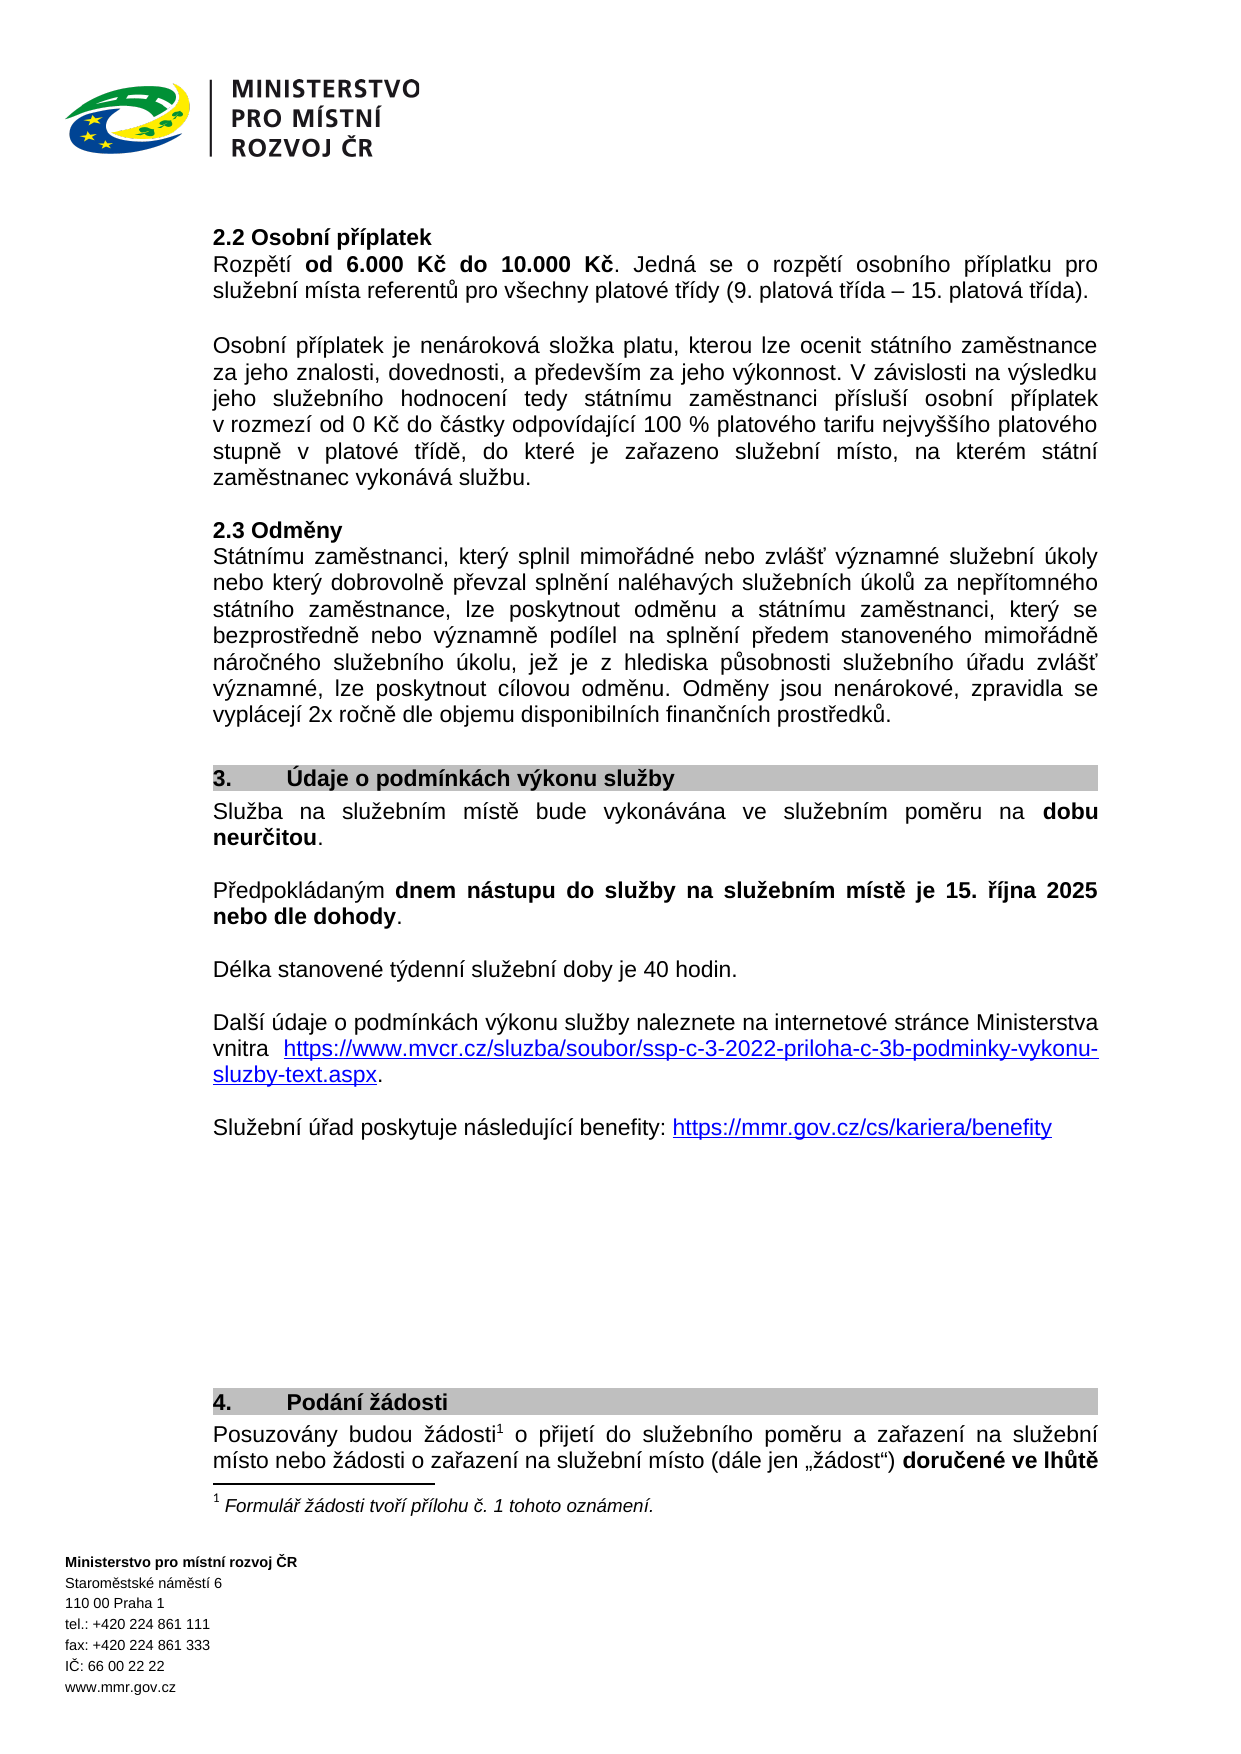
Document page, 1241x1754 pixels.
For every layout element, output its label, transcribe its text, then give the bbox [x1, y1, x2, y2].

picture [65, 79, 420, 157]
text Předpokládaným dnem nástupu do služby na služebním místě je 15. října 2025 nebo dle dohody. [213, 877, 1098, 929]
text Služební úřad poskytuje následující benefity: https://mmr.gov.cz/cs/kariera/benefity [213, 1114, 1098, 1140]
text 2.3 Odměny [213, 517, 1098, 543]
text Osobní příplatek je nenároková složka platu, kterou lze ocenit státního zaměstnance za jeho znalosti, dovednosti, a především za jeho výkonnost. V závislosti na výsledku jeho služebního hodnocení tedy státnímu zaměstnanci přísluší osobní příplatek v rozmezí od 0 Kč do částky odpovídající 100 % platového tarifu nejvyššího platového stupně v platové třídě, do které je zařazeno služební místo, na kterém státní zaměstnanec vykonává službu. [213, 332, 1098, 490]
text 2.2 Osobní příplatek [213, 224, 1098, 251]
text Rozpětí od 6.000 Kč do 10.000 Kč. Jedná se o rozpětí osobního příplatku pro služební místa referentů pro všechny platové třídy (9. platová třída – 15. platová třída). [213, 251, 1098, 303]
subtitle 4. Podání žádosti [213, 1388, 1098, 1415]
text Státnímu zaměstnanci, který splnil mimořádné nebo zvlášť významné služební úkoly nebo který dobrovolně převzal splnění naléhavých služebních úkolů za nepřítomného státního zaměstnance, lze poskytnout odměnu a státnímu zaměstnanci, který se bezprostředně nebo významně podílel na splnění předem stanoveného mimořádně náročného služebního úkolu, jež je z hlediska působnosti služebního úřadu zvlášť významné, lze poskytnout cílovou odměnu. Odměny jsou nenárokové, zpravidla se vyplácejí 2x ročně dle objemu disponibilních finančních prostředků. [213, 543, 1098, 727]
text Délka stanovené týdenní služební doby je 40 hodin. [213, 956, 1098, 982]
text Další údaje o podmínkách výkonu služby naleznete na internetové stránce Ministerstva vnitra https://www.mvcr.cz/sluzba/soubor/ssp-c-3-2022-priloha-c-3b-podminky-vykonu-sluzby-text.aspx. [213, 1008, 1098, 1087]
subtitle 3. Údaje o podmínkách výkonu služby [213, 765, 1098, 791]
text Služba na služebním místě bude vykonávána ve služebním poměru na dobu neurčitou. [213, 798, 1098, 850]
